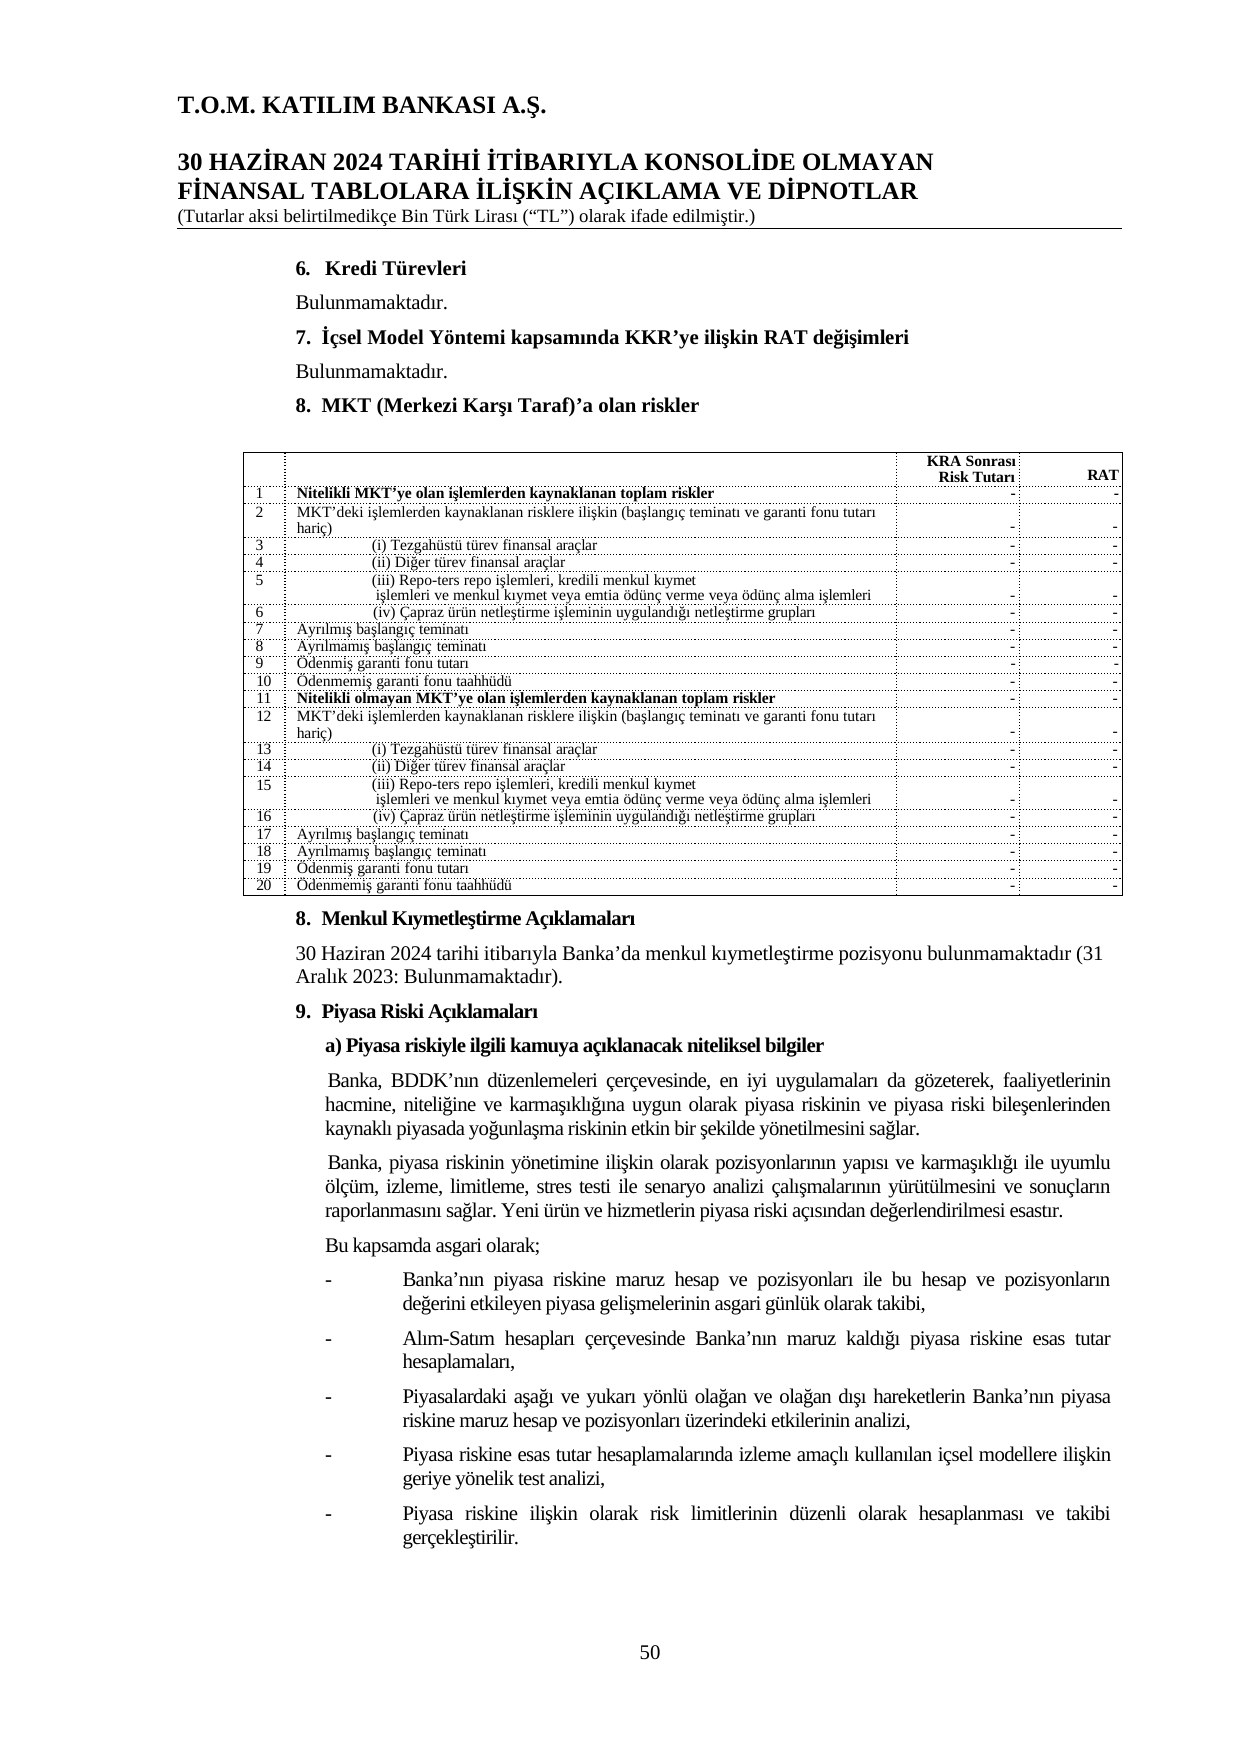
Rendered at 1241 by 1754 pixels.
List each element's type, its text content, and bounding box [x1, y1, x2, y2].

text - Piyasa riskine ilişkin olarak risk limitlerinin düzenli olarak hesaplanması ve takibi gerçekleştirilir. [295, 1501, 1111, 1549]
text - Piyasa riskine esas tutar hesaplamalarında izleme amaçlı kullanılan içsel modellere ilişkin geriye yönelik test analizi, [295, 1442, 1111, 1490]
text 7. İçsel Model Yöntemi kapsamında KKR’ye ilişkin RAT değişimleri [295, 324, 1152, 349]
text - Banka’nın piyasa riskine maruz hesap ve pozisyonları ile bu hesap ve pozisyonların değerini etkileyen piyasa gelişmelerinin asgari günlük olarak takibi, [295, 1267, 1111, 1315]
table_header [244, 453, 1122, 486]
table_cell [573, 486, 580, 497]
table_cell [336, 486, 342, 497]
text 9. Piyasa Riski Açıklamaları [295, 999, 1152, 1023]
text 6. Kredi Türevleri [295, 256, 1152, 280]
text - Alım-Satım hesapları çerçevesinde Banka’nın maruz kaldığı piyasa riskine esas tutar hesaplamaları, [295, 1325, 1111, 1373]
text Bulunmamaktadır. [295, 359, 1152, 383]
text - Piyasalardaki aşağı ve yukarı yönlü olağan ve olağan dışı hareketlerin Banka’nın piyasa riskine maruz hesap ve pozisyonları üzerindeki etkilerinin analizi, [295, 1384, 1111, 1432]
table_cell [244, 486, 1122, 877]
text a) Piyasa riskiyle ilgili kamuya açıklanacak niteliksel bilgiler [295, 1033, 1152, 1057]
text 30 Haziran 2024 tarihi itibarıyla Banka’da menkul kıymetleştirme pozisyonu bulunmamaktadır (31 Aralık 2023: Bulunmamaktadır). [295, 940, 1152, 988]
text 8. Menkul Kıymetleştirme Açıklamaları [295, 906, 1152, 930]
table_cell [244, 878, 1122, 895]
text 8. MKT (Merkezi Karşı Taraf)’a olan riskler [295, 393, 1152, 417]
text Banka, piyasa riskinin yönetimine ilişkin olarak pozisyonlarının yapısı ve karmaşıklığı ile uyumlu ölçüm, izleme, limitleme, stres testi ile senaryo analizi çalışmalarının yürütülmesini ve sonuçların raporlanmasını sağlar. Yeni ürün ve hizmetlerin piyasa riski açısından değerlendirilmesi esastır. [325, 1150, 1111, 1222]
text Banka, BDDK’nın düzenlemeleri çerçevesinde, en iyi uygulamaları da gözeterek, faaliyetlerinin hacmine, niteliğine ve karmaşıklığına uygun olarak piyasa riskinin ve piyasa riski bileşenlerinden kaynaklı piyasada yoğunlaşma riskinin etkin bir şekilde yönetilmesini sağlar. [325, 1068, 1111, 1140]
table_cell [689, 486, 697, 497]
text Bu kapsamda asgari olarak; [295, 1233, 1111, 1257]
text Bulunmamaktadır. [295, 290, 1152, 314]
